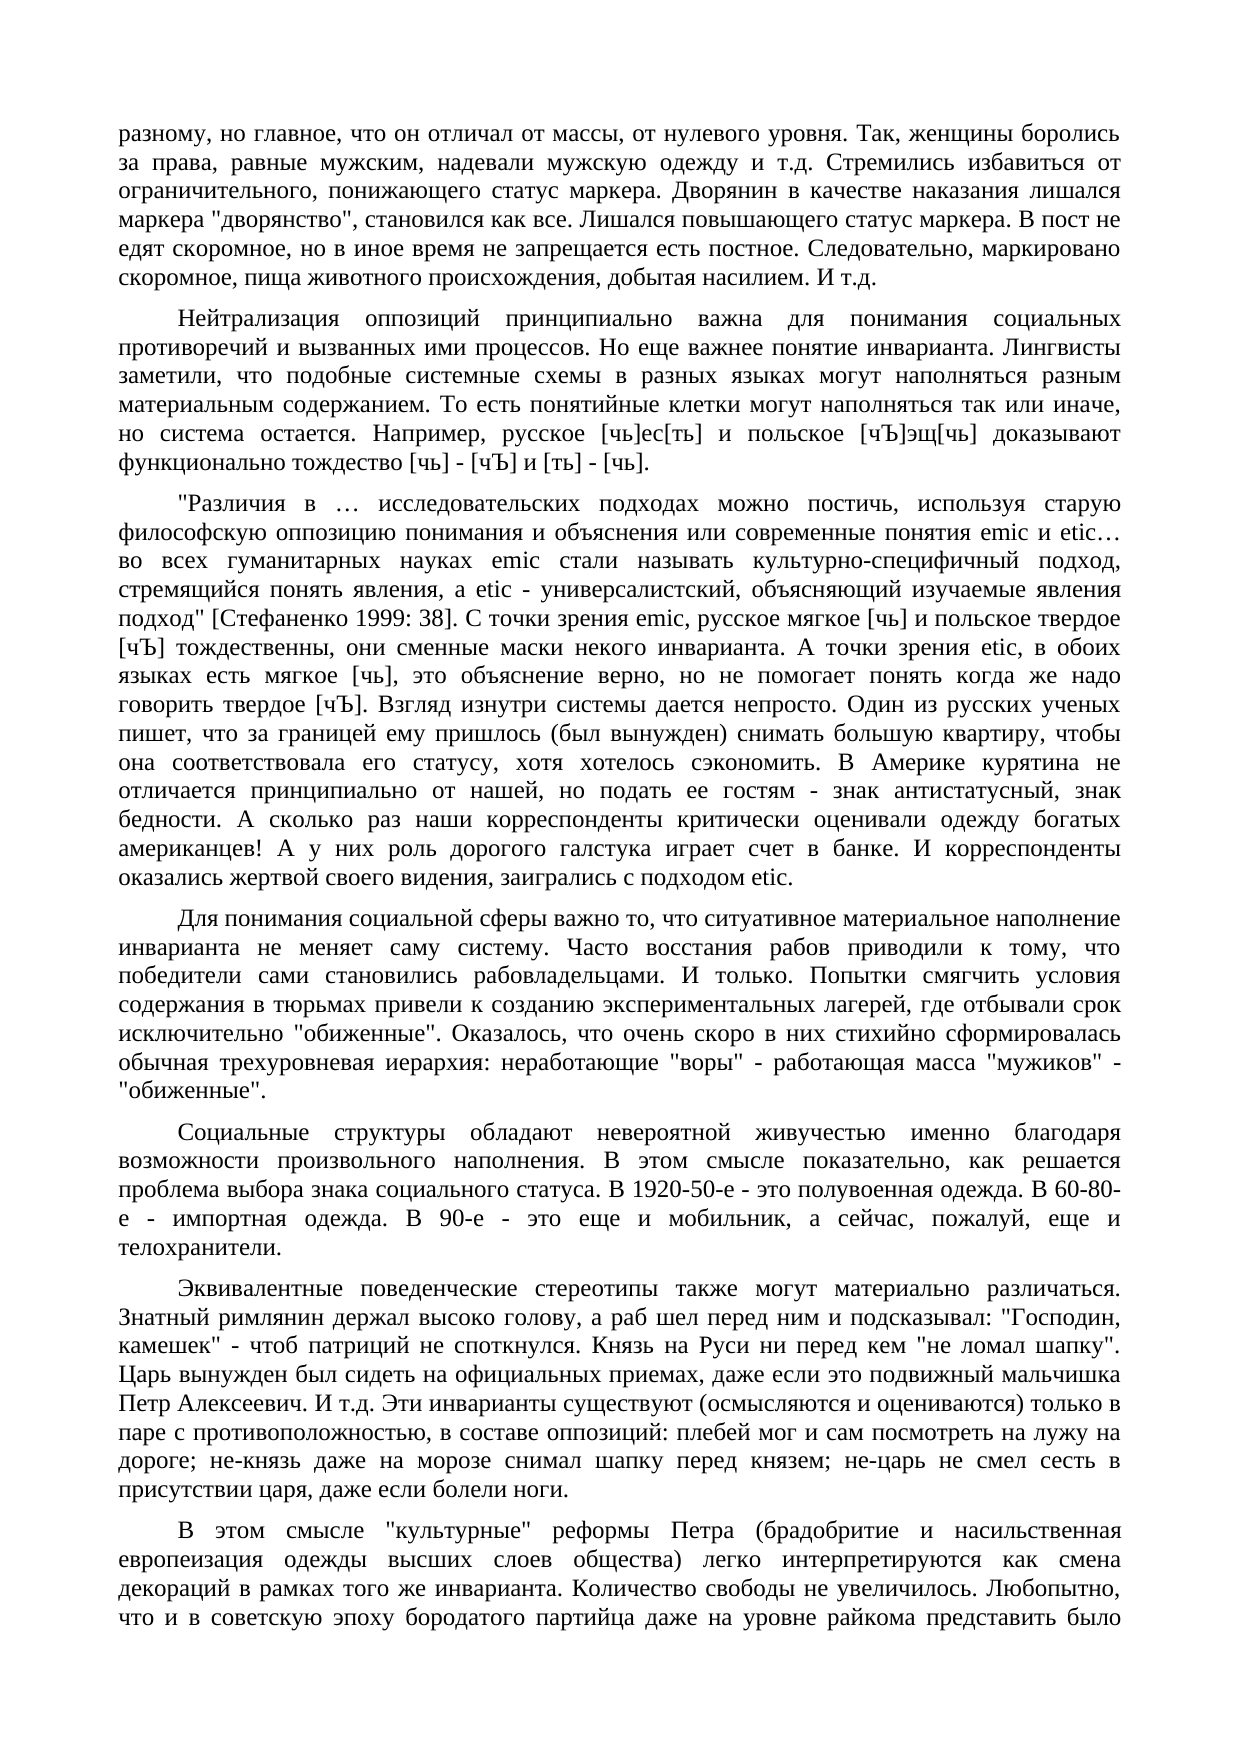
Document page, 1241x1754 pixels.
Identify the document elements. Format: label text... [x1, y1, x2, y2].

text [118, 118, 1122, 291]
text Эквивалентные поведенческие стереотипы также могут материально различаться. Знатный римлянин держал высоко голову, а раб шел перед ним и подсказывал: "Господин, камешек" - чтоб патриций не споткнулся. Князь на Руси ни перед кем "не ломал шапку". Царь вынужден был сидеть на официальных приемах, даже если это подвижный мальчишка Петр Алексеевич. И т.д. Эти инварианты существуют (осмысляются и оцениваются) только в паре с противоположностью, в составе оппозиций: плебей мог и сам посмотреть на лужу на дороге; не-князь даже на морозе снимал шапку перед князем; не-царь не смел сесть в присутствии царя, даже если болели ноги. [118, 1273, 1122, 1503]
text Нейтрализация оппозиций принципиально важна для понимания социальных противоречий и вызванных ими процессов. Но еще важнее понятие инварианта. Лингвисты заметили, что подобные системные схемы в разных языках могут наполняться разным материальным содержанием. То есть понятийные клетки могут наполняться так или иначе, но система остается. Например, русское [чь]ес[ть] и польское [чЪ]эщ[чь] доказывают функционально тождество [чь] - [чЪ] и [ть] - [чь]. [118, 303, 1122, 476]
text Социальные структуры обладают невероятной живучестью именно благодаря возможности произвольного наполнения. В этом смысле показательно, как решается проблема выбора знака социального статуса. В 1920-50-е - это полувоенная одежда. В 60-80-е - импортная одежда. В 90-е - это еще и мобильник, а сейчас, пожалуй, еще и телохранители. [118, 1117, 1122, 1261]
text "Различия в … исследовательских подходах можно постичь, используя старую философскую оппозицию понимания и объяснения или современные понятия emic и etic… во всех гуманитарных науках emic стали называть культурно-специфичный подход, стремящийся понять явления, а etic - универсалистский, объясняющий изучаемые явления подход" [Стефаненко 1999: 38]. С точки зрения emic, русское мягкое [чь] и польское твердое [чЪ] тождественны, они сменные маски некого инварианта. А точки зрения etic, в обоих языках есть мягкое [чь], это объяснение верно, но не помогает понять когда же надо говорить твердое [чЪ]. Взгляд изнутри системы дается непросто. Один из русских ученых пишет, что за границей ему пришлось (был вынужден) снимать большую квартиру, чтобы она соответствовала его статусу, хотя хотелось сэкономить. В Америке курятина не отличается принципиально от нашей, но подать ее гостям - знак антистатусный, знак бедности. А сколько раз наши корреспонденты критически оценивали одежду богатых американцев! А у них роль дорогого галстука играет счет в банке. И корреспонденты оказались жертвой своего видения, заигрались с подходом etic. [118, 488, 1122, 891]
text Для понимания социальной сферы важно то, что ситуативное материальное наполнение инварианта не меняет саму систему. Часто восстания рабов приводили к тому, что победители сами становились рабовладельцами. И только. Попытки смягчить условия содержания в тюрьмах привели к созданию экспериментальных лагерей, где отбывали срок исключительно "обиженные". Оказалось, что очень скоро в них стихийно сформировалась обычная трехуровневая иерархия: неработающие "воры" - работающая масса "мужиков" - "обиженные". [118, 903, 1122, 1104]
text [118, 1516, 1122, 1631]
